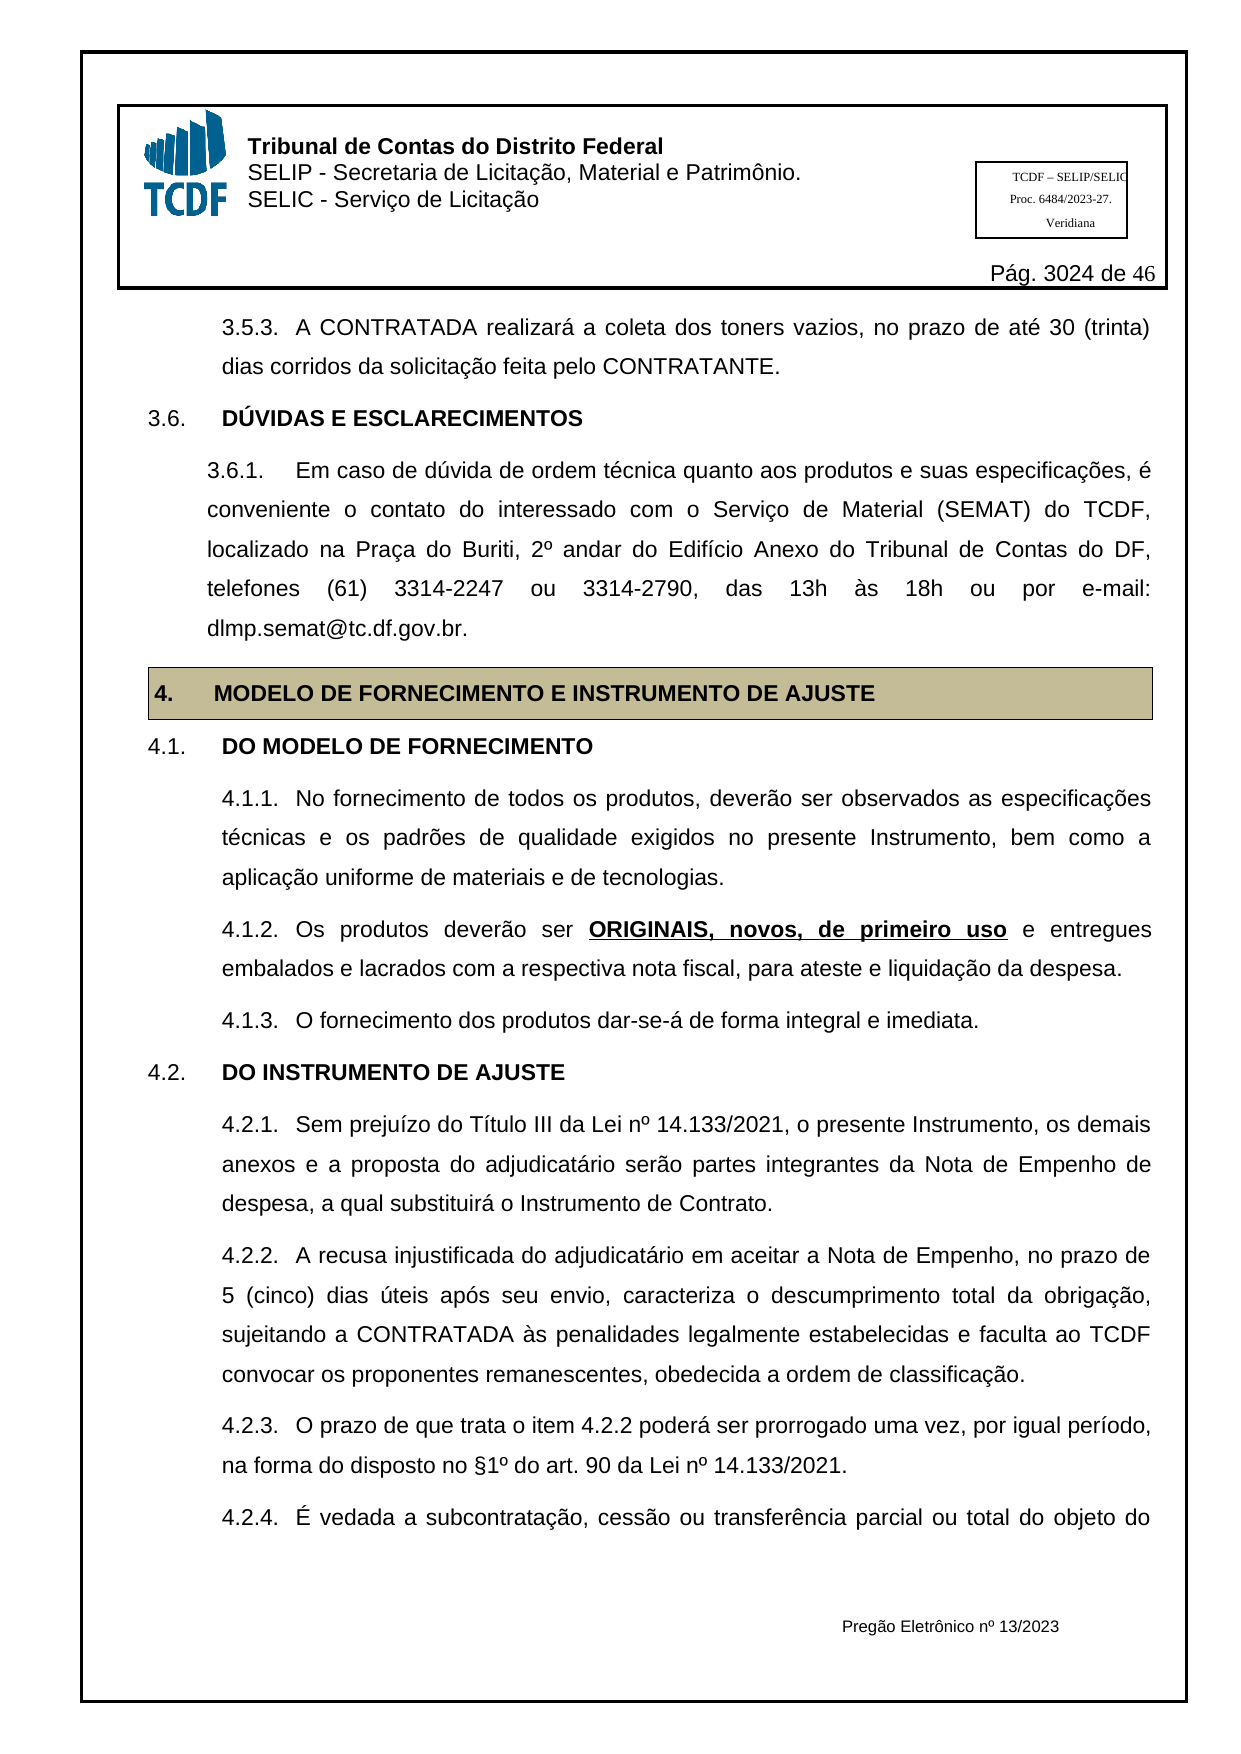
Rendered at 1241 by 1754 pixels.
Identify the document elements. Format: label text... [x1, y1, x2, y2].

list A CONTRATADA realizará a coleta dos toners vazios, no prazo de até 30 (trinta) dias corridos da solicitação feita pelo CONTRATANTE. [222, 313, 1152, 379]
table_header MODELO DE FORNECIMENTO E INSTRUMENTO DE AJUSTE [149, 668, 1152, 719]
list Os produtos deverão ser ORIGINAIS, novos, de primeiro uso e entregues embalados e lacrados com a respectiva nota fiscal, para ateste e liquidação da despesa. [222, 916, 1152, 982]
list No fornecimento de todos os produtos, deverão ser observados as especificações técnicas e os padrões de qualidade exigidos no presente Instrumento, bem como a aplicação uniforme de materiais e de tecnologias. [222, 785, 1152, 890]
list A recusa injustificada do adjudicatário em aceitar a Nota de Empenho, no prazo de 5 (cinco) dias úteis após seu envio, caracteriza o descumprimento total da obrigação, sujeitando a CONTRATADA às penalidades legalmente estabelecidas e faculta ao TCDF convocar os proponentes remanescentes, obedecida a ordem de classificação. [222, 1242, 1152, 1387]
list DO MODELO DE FORNECIMENTO [148, 733, 1152, 759]
list O prazo de que trata o item 4.2.2 poderá ser prorrogado uma vez, por igual período, na forma do disposto no §1º do art. 90 da Lei nº 14.133/2021. [222, 1412, 1152, 1478]
list DÚVIDAS E ESCLARECIMENTOS [148, 405, 1152, 431]
picture [129, 107, 241, 218]
list Em caso de dúvida de ordem técnica quanto aos produtos e suas especificações, é conveniente o contato do interessado com o Serviço de Material (SEMAT) do TCDF, localizado na Praça do Buriti, 2º andar do Edifício Anexo do Tribunal de Contas do DF, telefones (61) 3314-2247 ou 3314-2790, das 13h às 18h ou por e-mail: dlmp.semat@tc.df.gov.br. [207, 457, 1152, 641]
list DO INSTRUMENTO DE AJUSTE [148, 1059, 1152, 1086]
list É vedada a subcontratação, cessão ou transferência parcial ou total do objeto do presente Instrumento. [222, 1504, 1152, 1530]
list Sem prejuízo do Título III da Lei nº 14.133/2021, o presente Instrumento, os demais anexos e a proposta do adjudicatário serão partes integrantes da Nota de Empenho de despesa, a qual substituirá o Instrumento de Contrato. [222, 1111, 1152, 1216]
list O fornecimento dos produtos dar-se-á de forma integral e imediata. [222, 1007, 1152, 1033]
